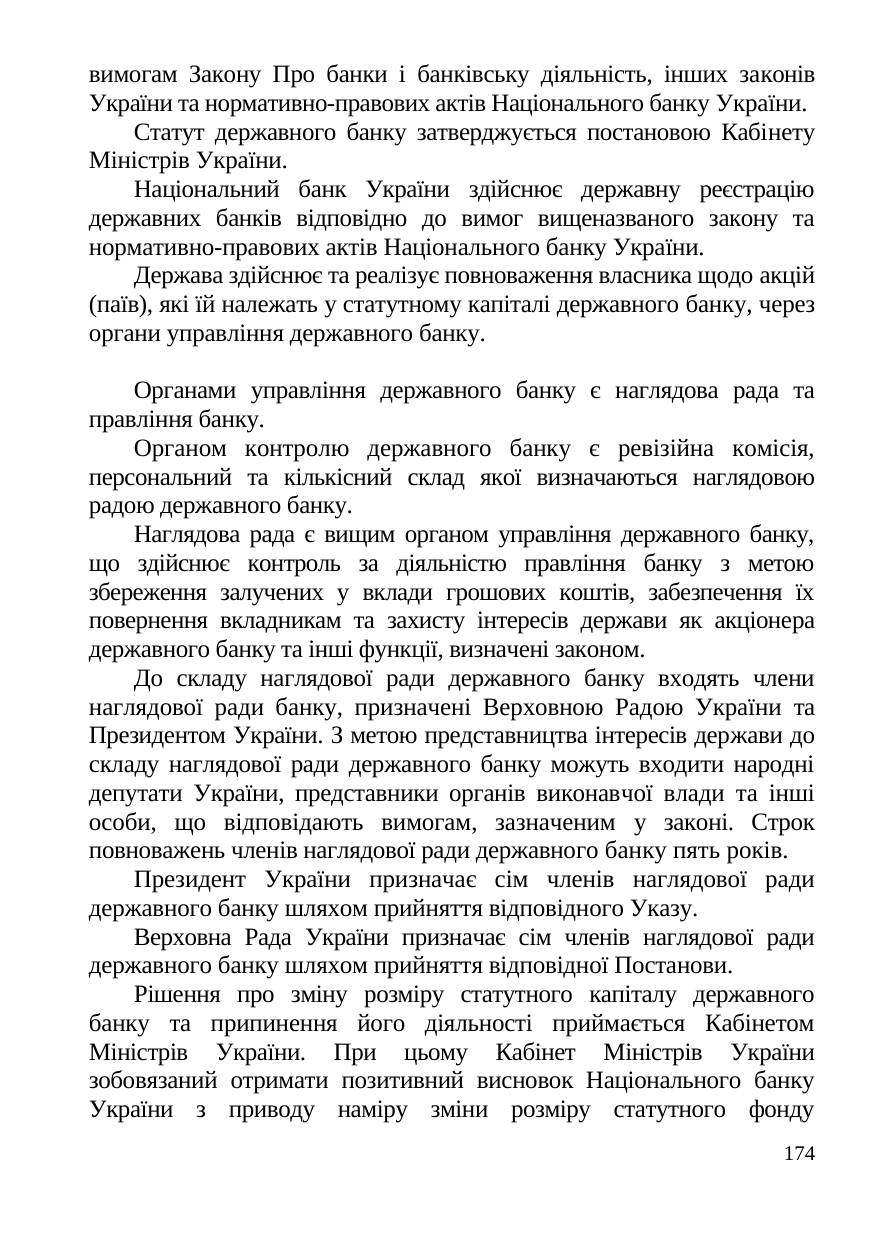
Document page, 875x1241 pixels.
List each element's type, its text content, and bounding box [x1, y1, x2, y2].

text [89, 59, 815, 117]
text Органами управління державного банку є наглядова рада та правління банку. [89, 375, 815, 433]
text Держава здійснює та реалізує повноваження власника щодо акцій (паїв), які їй належать у статутному капіталі державного банку, через органи управління державного банку. [89, 260, 815, 347]
text Органом контролю державного банку є ревізійна комісія, персональний та кількісний склад якої визначаються наглядовою радою державного банку. [89, 433, 815, 519]
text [89, 979, 815, 1123]
text Наглядова рада є вищим органом управління державного банку, що здійснює контроль за діяльністю правління банку з метою збереження залучених у вклади грошових коштів, забезпечення їх повернення вкладникам та захисту інтересів держави як акціонера державного банку та інші функції, визначені законом. [89, 519, 815, 663]
text Президент України призначає сім членів наглядової ради державного банку шляхом прийняття відповідного Указу. [89, 864, 815, 922]
text Верховна Рада України призначає сім членів наглядової ради державного банку шляхом прийняття відповідної Постанови. [89, 922, 815, 979]
text Національний банк України здійснює державну реєстрацію державних банків відповідно до вимог вищеназваного закону та нормативно-правових актів Національного банку України. [89, 174, 815, 260]
text До складу наглядової ради державного банку входять члени наглядової ради банку, призначені Верховною Радою України та Президентом України. З метою представництва інтересів держави до складу наглядової ради державного банку можуть входити народні депутати України, представники органів виконавчої влади та інші особи, що відповідають вимогам, зазначеним у законі. Строк повноважень членів наглядової ради державного банку пять років. [89, 663, 815, 864]
text Статут державного банку затверджується постановою Кабінету Міністрів України. [89, 117, 815, 174]
